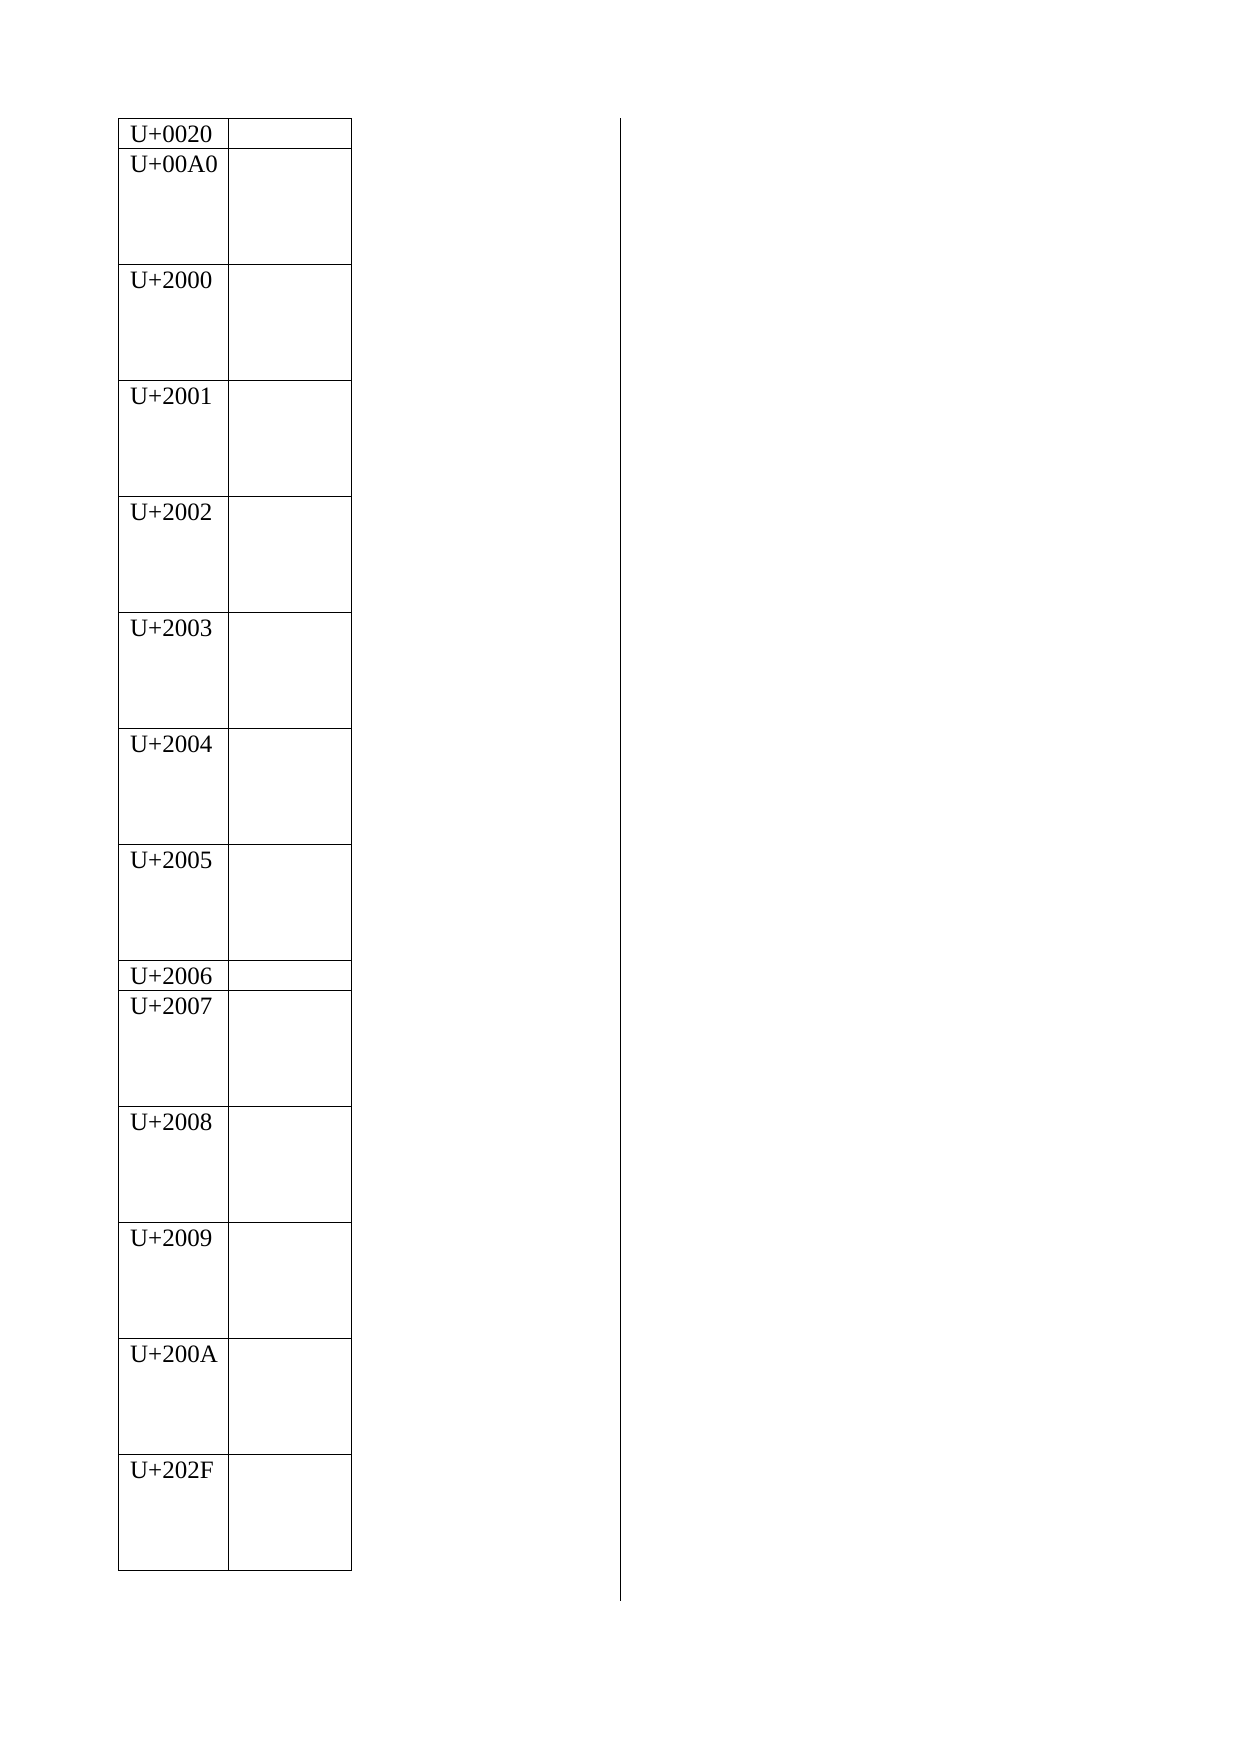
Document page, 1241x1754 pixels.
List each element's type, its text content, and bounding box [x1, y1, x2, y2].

table_cell [229, 381, 351, 496]
table_cell U+202F [119, 1455, 228, 1570]
table_cell [229, 1339, 351, 1454]
table_cell U+2009 [119, 1223, 228, 1338]
table_cell U+2001 [119, 381, 228, 496]
table_header U+0020 [119, 119, 228, 148]
table_header [229, 119, 351, 148]
table_cell [229, 961, 351, 990]
table_cell U+2007 [119, 991, 228, 1106]
table_cell [229, 1223, 351, 1338]
table_cell U+2005 [119, 845, 228, 960]
table_cell [229, 149, 351, 264]
table_cell [229, 729, 351, 844]
table_cell U+2002 [119, 497, 228, 612]
table_cell [229, 1107, 351, 1222]
table_cell U+2008 [119, 1107, 228, 1222]
table_cell U+2003 [119, 613, 228, 728]
table_cell [229, 991, 351, 1106]
table_cell U+00A0 [119, 149, 228, 264]
table_cell [229, 1455, 351, 1570]
table_cell [229, 265, 351, 380]
table_cell [229, 845, 351, 960]
table_cell U+2004 [119, 729, 228, 844]
table_cell [229, 497, 351, 612]
table_cell U+2000 [119, 265, 228, 380]
table_cell U+2006 [119, 961, 228, 990]
table_cell U+200A [119, 1339, 228, 1454]
table_cell [229, 613, 351, 728]
